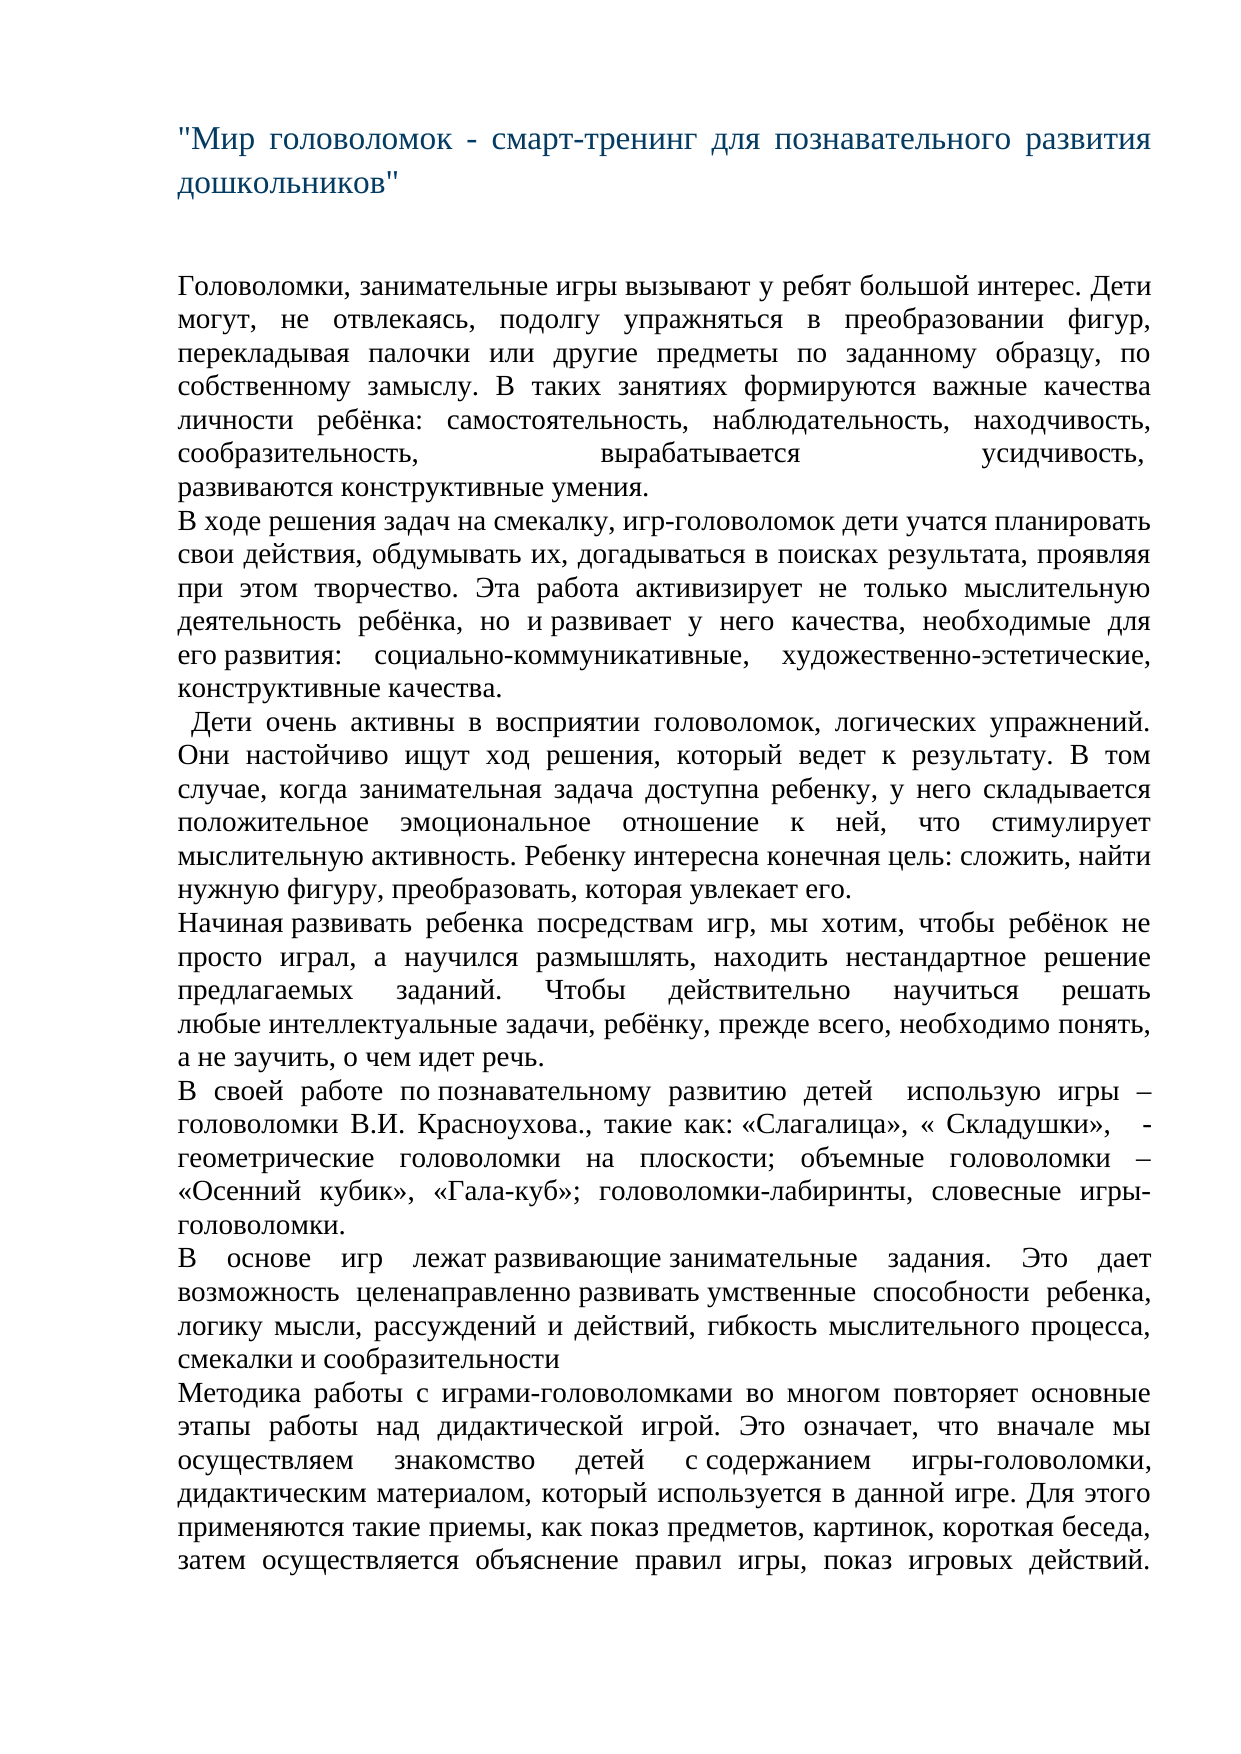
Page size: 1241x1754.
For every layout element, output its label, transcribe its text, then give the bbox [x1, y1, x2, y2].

text В основе игр лежат развивающие занимательные задания. Это дает возможность целенаправленно развивать умственные способности ребенка, логику мысли, рассуждений и действий, гибкость мыслительного процесса, смекалки и сообразительности [177, 1241, 1152, 1375]
text "Мир головоломок - смарт-тренинг для познавательного развития дошкольников" [177, 118, 1152, 201]
text В своей работе по познавательному развитию детей использую игры –головоломки В.И. Красноухова., такие как: «Слагалица», « Складушки», - геометрические головоломки на плоскости; объемные головоломки – «Осенний кубик», «Гала-куб»; головоломки-лабиринты, словесные игры-головоломки. [177, 1073, 1152, 1241]
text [177, 1375, 1152, 1576]
text Дети очень активны в восприятии головоломок, логических упражнений. Они настойчиво ищут ход решения, который ведет к результату. В том случае, когда занимательная задача доступна ребенку, у него складывается положительное эмоциональное отношение к ней, что стимулирует мыслительную активность. Ребенку интересна конечная цель: сложить, найти нужную фигуру, преобразовать, которая увлекает его. [177, 704, 1152, 905]
text В ходе решения задач на смекалку, игр-головоломок дети учатся планировать свои действия, обдумывать их, догадываться в поисках результата, проявляя при этом творчество. Эта работа активизирует не только мыслительную деятельность ребёнка, но и развивает у него качества, необходимые для его развития: социально-коммуникативные, художественно-эстетические, конструктивные качества. [177, 503, 1152, 704]
text Начиная развивать ребенка посредствам игр, мы хотим, чтобы ребёнок не просто играл, а научился размышлять, находить нестандартное решение предлагаемых заданий. Чтобы действительно научиться решать любые интеллектуальные задачи, ребёнку, прежде всего, необходимо понять, а не заучить, о чем идет речь. [177, 905, 1152, 1073]
text Головоломки, занимательные игры вызывают у ребят большой интерес. Дети могут, не отвлекаясь, подолгу упражняться в преобразовании фигур, перекладывая палочки или другие предметы по заданному образцу, по собственному замыслу. В таких занятиях формируются важные качества личности ребёнка: самостоятельность, наблюдательность, находчивость, сообразительность, вырабатывается усидчивость, развиваются конструктивные умения. [177, 268, 1152, 503]
